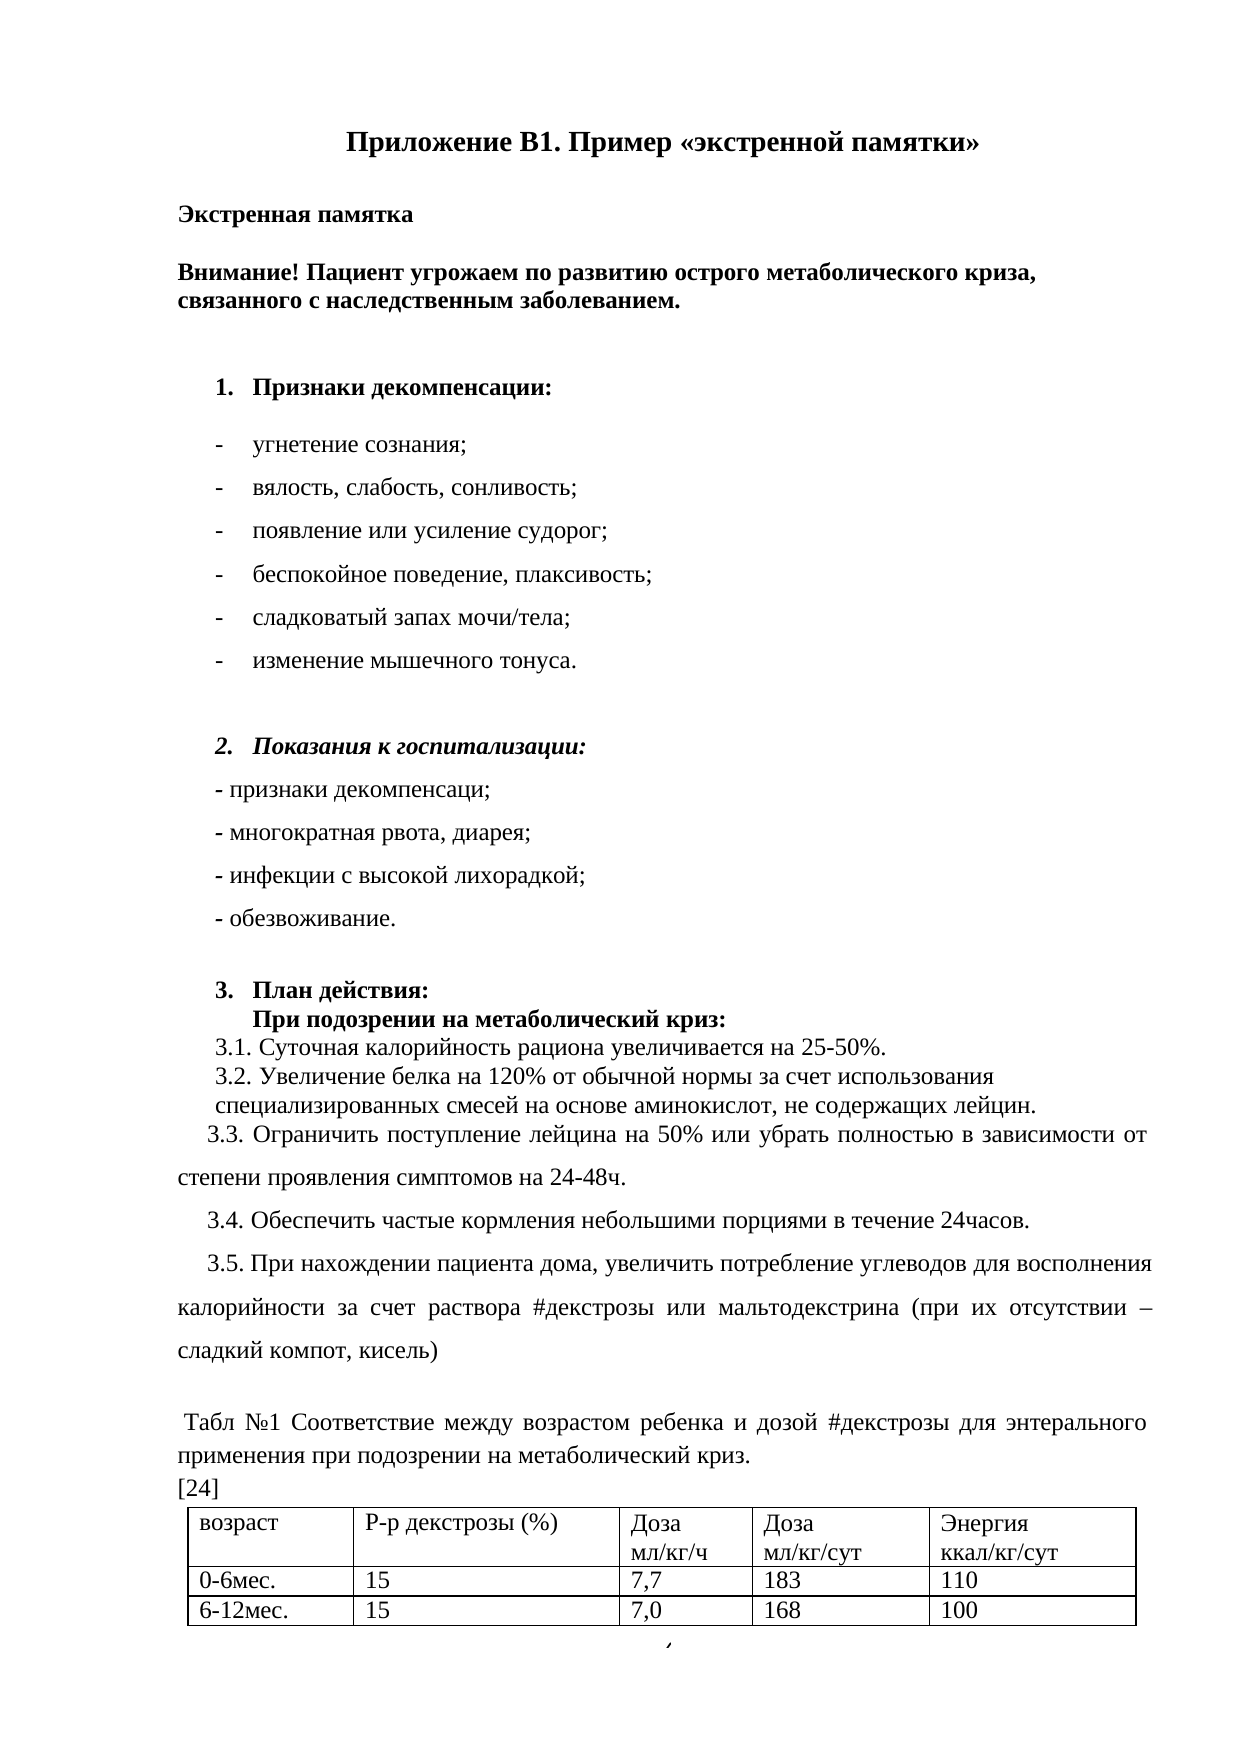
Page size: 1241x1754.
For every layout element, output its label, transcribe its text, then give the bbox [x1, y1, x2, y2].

table_cell 7,7 [620, 1567, 752, 1595]
table_header Энергия ккал/кг/сут [930, 1508, 1135, 1566]
table_cell 183 [753, 1567, 929, 1595]
subtitle План действия: [215, 976, 1163, 1004]
table_cell 15 [354, 1597, 619, 1625]
table_header Доза мл/кг/ч [620, 1508, 752, 1566]
table_cell 168 [753, 1597, 929, 1625]
table_cell 110 [930, 1567, 1135, 1595]
list угнетение сознания; [215, 429, 1163, 458]
table_header Р-р декстрозы (%) [354, 1508, 619, 1566]
text [24] [177, 1473, 1163, 1501]
list При нахождении пациента дома, увеличить потребление углеводов для восполнения калорийности за счет раствора #декстрозы или мальтодекстрина (при их отсутствии – сладкий компот, кисель) [177, 1248, 1152, 1363]
table_cell 0-6мес. [189, 1567, 353, 1595]
list Суточная калорийность рациона увеличивается на 25-50%. [215, 1033, 1163, 1061]
list появление или усиление судорог; [215, 515, 1163, 544]
table_cell 7,0 [620, 1597, 752, 1625]
table_cell 15 [354, 1567, 619, 1595]
list многократная рвота, диарея; [215, 817, 1163, 846]
list признаки декомпенсаци; [215, 774, 1163, 803]
table_header возраст [189, 1508, 353, 1566]
list инфекции с высокой лихорадкой; [215, 860, 1163, 889]
table_cell 100 [930, 1597, 1135, 1625]
list Ограничить поступление лейцина на 50% или убрать полностью в зависимости от степени проявления симптомов на 24-48ч. [177, 1119, 1151, 1191]
subtitle 2. Показания к госпитализации: [215, 731, 1152, 760]
list вялость, слабость, сонливость; [215, 472, 1163, 501]
list сладковатый запах мочи/тела; [215, 602, 1163, 630]
text Табл №1 Соответствие между возрастом ребенка и дозой #декстрозы для энтерального применения при подозрении на метаболический криз. [177, 1407, 1151, 1469]
list Обеспечить частые кормления небольшими порциями в течение 24часов. [207, 1205, 1163, 1234]
list беспокойное поведение, плаксивость; [215, 559, 1163, 587]
list изменение мышечного тонуса. [215, 645, 1163, 674]
text При подозрении на метаболический криз: [252, 1004, 1152, 1033]
table_cell 6-12мес. [189, 1597, 353, 1625]
subtitle Экстренная памятка [177, 199, 1163, 228]
table_header Доза мл/кг/сут [753, 1508, 929, 1566]
text 1. Признаки декомпенсации: [215, 372, 1152, 401]
text Внимание! Пациент угрожаем по развитию острого метаболического криза, связанного с наследственным заболеванием. [177, 257, 1151, 314]
subtitle Приложение В1. Пример «экстренной памятки» [346, 124, 1163, 158]
list Увеличение белка на 120% от обычной нормы за счет использования специализированных смесей на основе аминокислот, не содержащих лейцин. [215, 1061, 1042, 1119]
list обезвоживание. [215, 903, 1163, 932]
